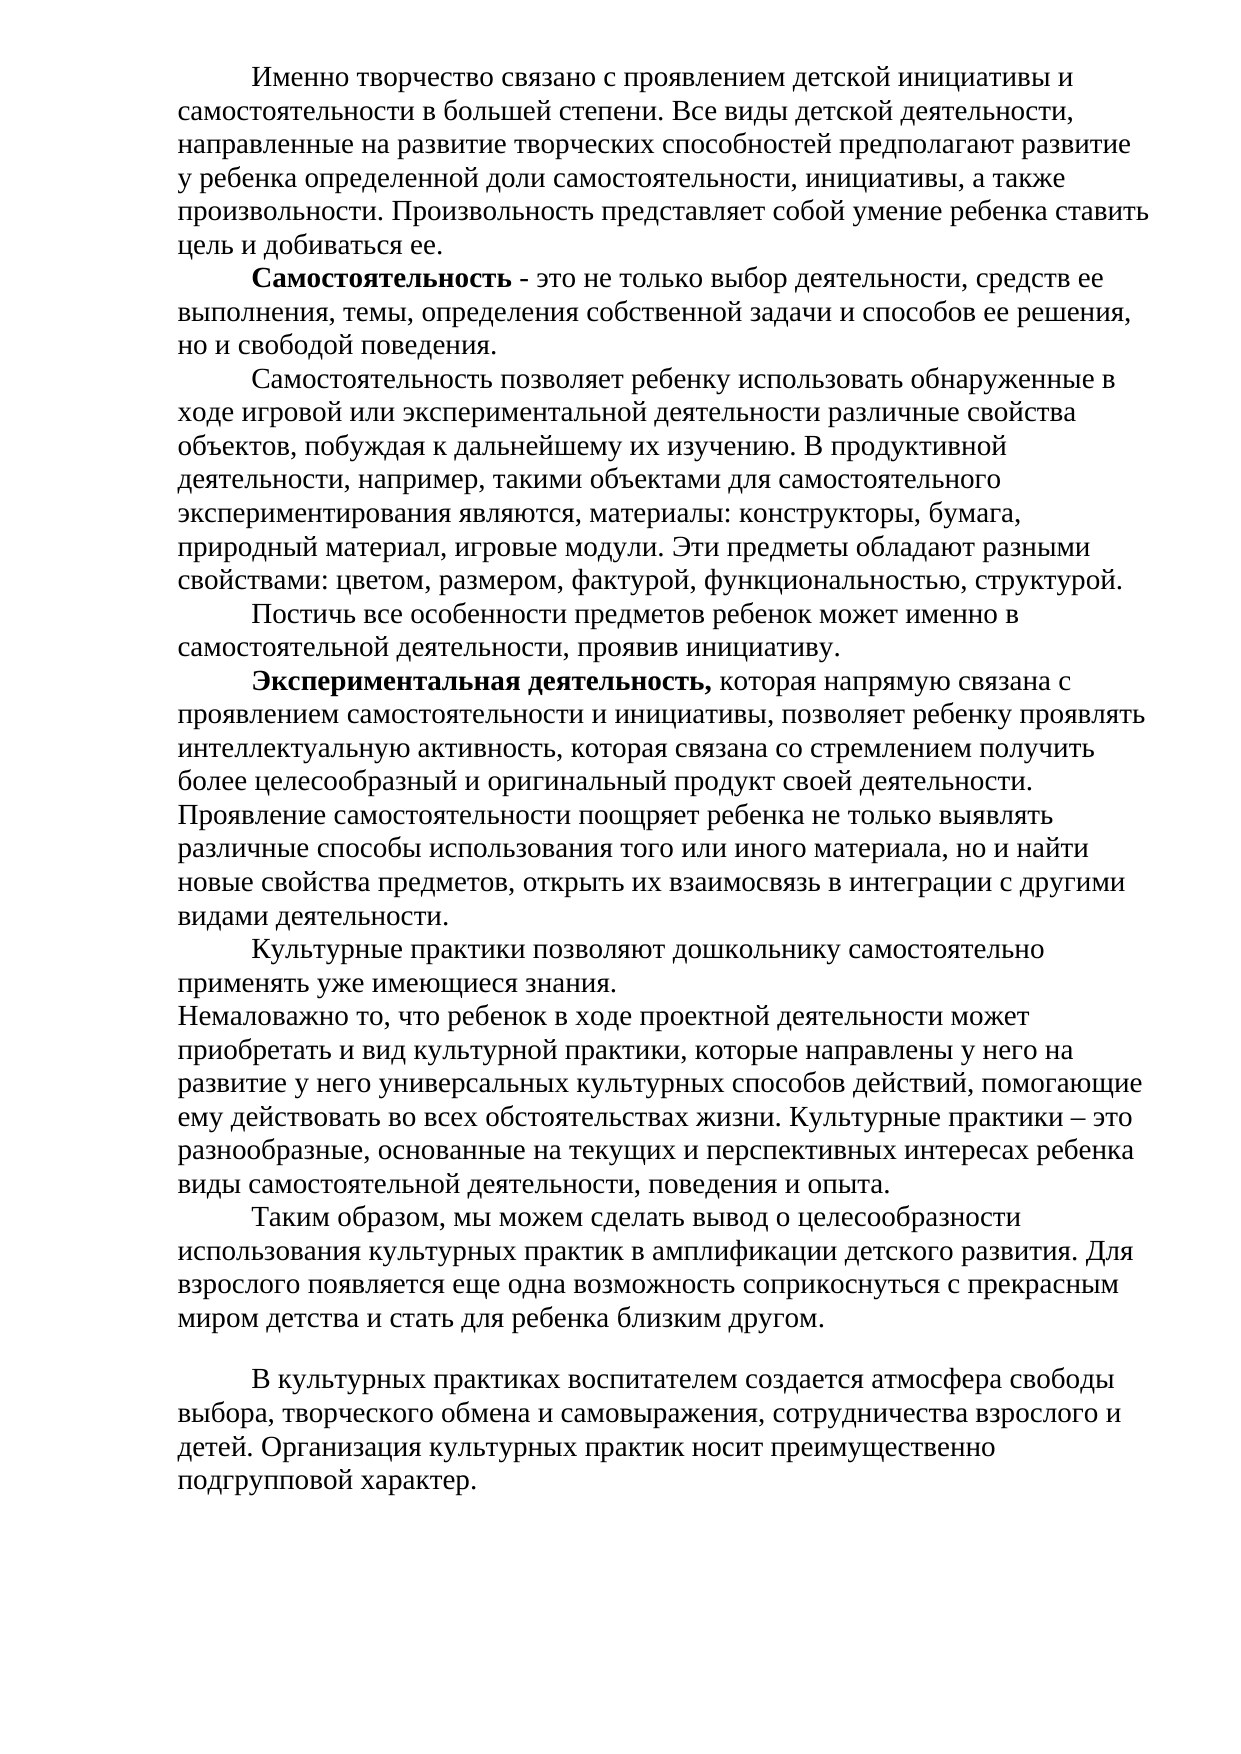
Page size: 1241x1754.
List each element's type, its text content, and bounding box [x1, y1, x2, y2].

text Таким образом, мы можем сделать вывод о целесообразности использования культурных практик в амплификации детского развития. Для взрослого появляется еще одна возможность соприкоснуться с прекрасным миром детства и стать для ребенка близким другом. [177, 1199, 1152, 1334]
text Самостоятельность - это не только выбор деятельности, средств ее выполнения, темы, определения собственной задачи и способов ее решения, но и свободой поведения. [177, 260, 1152, 361]
text Именно творчество связано с проявлением детской инициативы и самостоятельности в большей степени. Все виды детской деятельности, направленные на развитие творческих способностей предполагают развитие у ребенка определенной доли самостоятельности, инициативы, а также произвольности. Произвольность представляет собой умение ребенка ставить цель и добиваться ее. [177, 59, 1152, 260]
text Самостоятельность позволяет ребенку использовать обнаруженные в ходе игровой или экспериментальной деятельности различные свойства объектов, побуждая к дальнейшему их изучению. В продуктивной деятельности, например, такими объектами для самостоятельного экспериментирования являются, материалы: конструкторы, бумага, природный материал, игровые модули. Эти предметы обладают разными свойствами: цветом, размером, фактурой, функциональностью, структурой. Постичь все особенности предметов ребенок может именно в самостоятельной деятельности, проявив инициативу. [177, 361, 1152, 663]
text Немаловажно то, что ребенок в ходе проектной деятельности может приобретать и вид культурной практики, которые направлены у него на развитие у него универсальных культурных способов действий, помогающие ему действовать во всех обстоятельствах жизни. Культурные практики – это разнообразные, основанные на текущих и перспективных интересах ребенка виды самостоятельной деятельности, поведения и опыта. [177, 998, 1152, 1199]
text Культурные практики позволяют дошкольнику самостоятельно применять уже имеющиеся знания. [177, 931, 1152, 998]
text Экспериментальная деятельность, которая напрямую связана с проявлением самостоятельности и инициативы, позволяет ребенку проявлять интеллектуальную активность, которая связана со стремлением получить более целесообразный и оригинальный продукт своей деятельности. Проявление самостоятельности поощряет ребенка не только выявлять различные способы использования того или иного материала, но и найти новые свойства предметов, открыть их взаимосвязь в интеграции с другими видами деятельности. [177, 663, 1152, 931]
text В культурных практиках воспитателем создается атмосфера свободы выбора, творческого обмена и самовыражения, сотрудничества взрослого и детей. Организация культурных практик носит преимущественно подгрупповой характер. [177, 1362, 1152, 1496]
